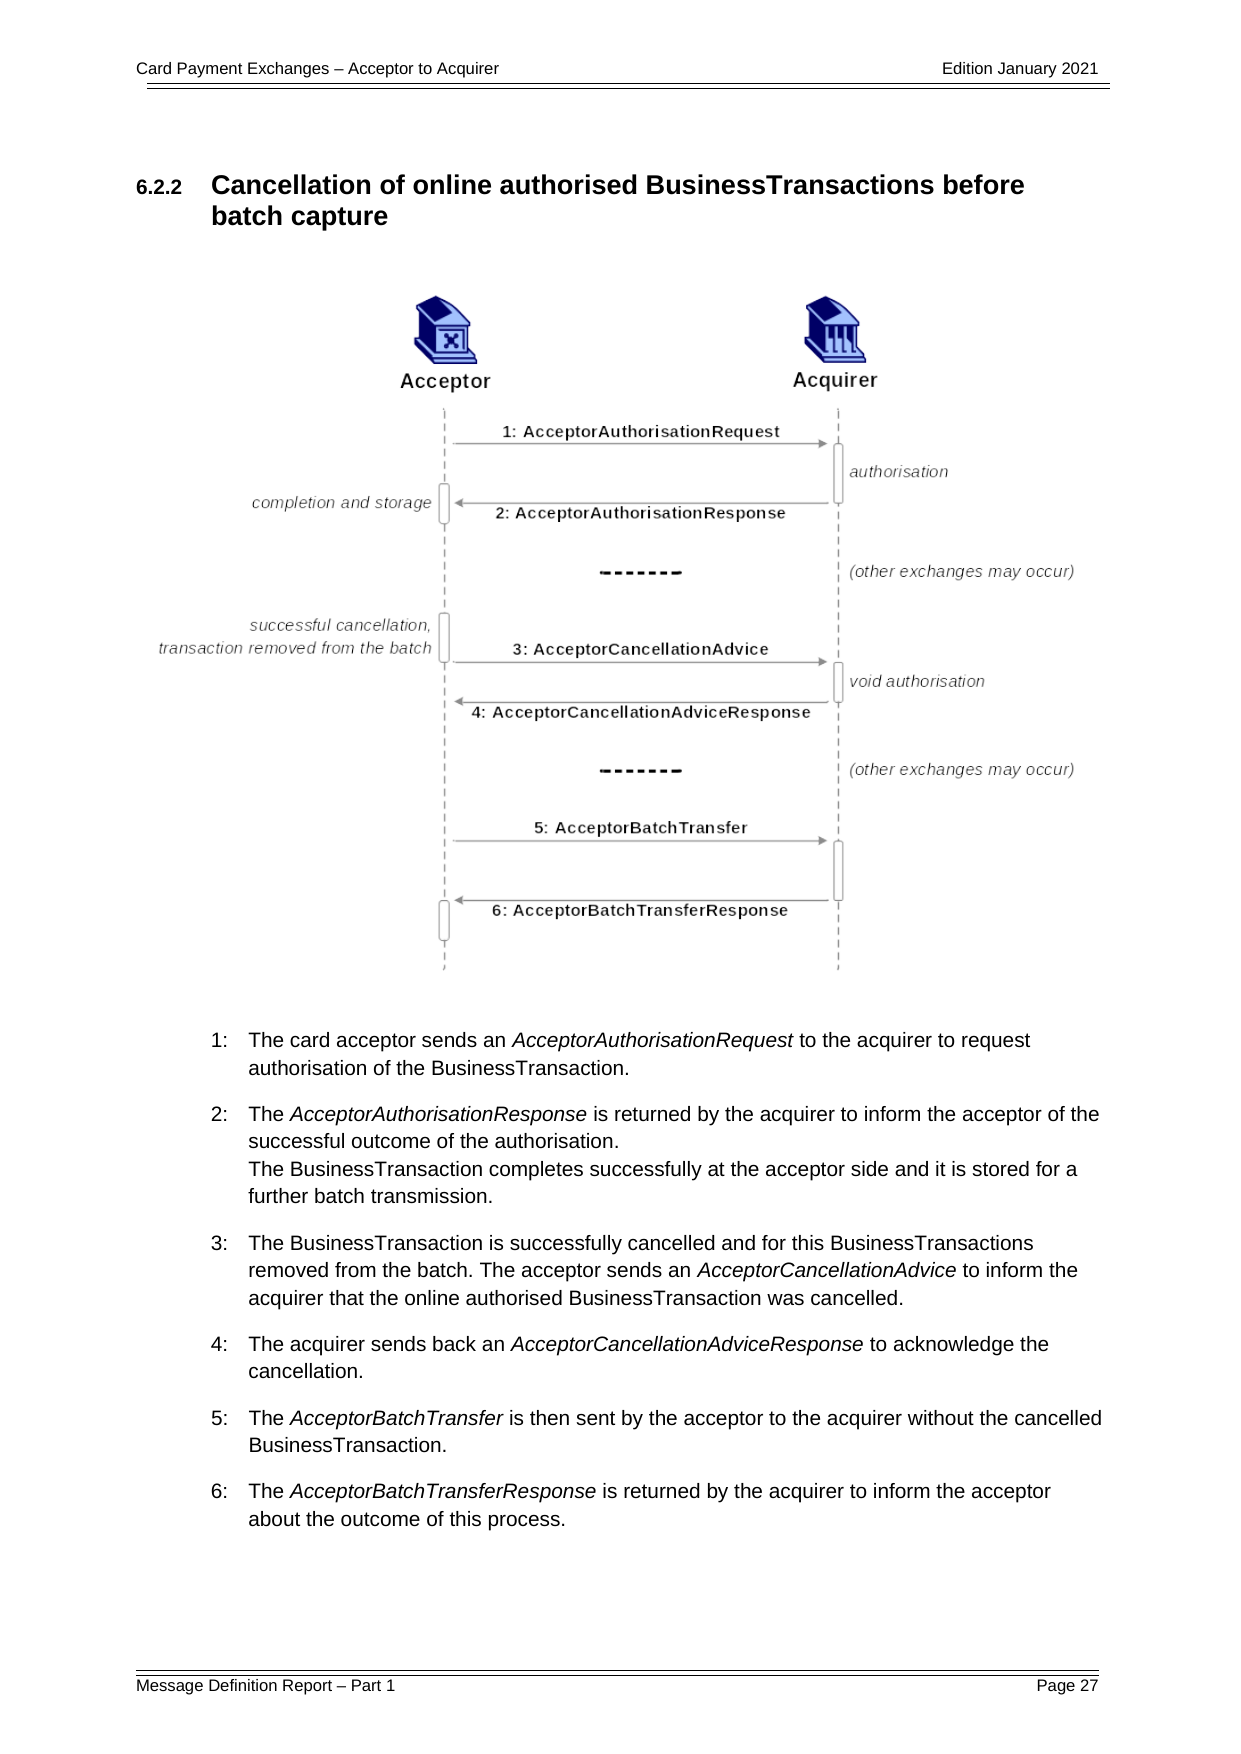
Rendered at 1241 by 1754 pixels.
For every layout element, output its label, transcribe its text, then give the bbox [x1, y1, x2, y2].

list The card acceptor sends an AcceptorAuthorisationRequest to the acquirer to request authorisation of the BusinessTransaction. [211, 1028, 1104, 1079]
text The BusinessTransaction is successfully cancelled and for this BusinessTransactions removed from the batch. The acceptor sends an AcceptorCancellationAdvice to inform the acquirer that the online authorised BusinessTransaction was cancelled. [211, 1230, 1104, 1309]
subtitle Cancellation of online authorised BusinessTransactions before batch capture [136, 169, 1104, 231]
text The AcceptorBatchTransfer is then sent by the acceptor to the acquirer without the cancelled BusinessTransaction. [211, 1405, 1104, 1457]
text The AcceptorAuthorisationResponse is returned by the acquirer to inform the acceptor of the successful outcome of the authorisation. The BusinessTransaction completes successfully at the acceptor side and it is stored for a further batch transmission. [211, 1102, 1104, 1208]
text The AcceptorBatchTransferResponse is returned by the acquirer to inform the acceptor about the outcome of this process. [211, 1479, 1104, 1531]
text The acquirer sends back an AcceptorCancellationAdviceResponse to acknowledge the cancellation. [211, 1332, 1104, 1383]
